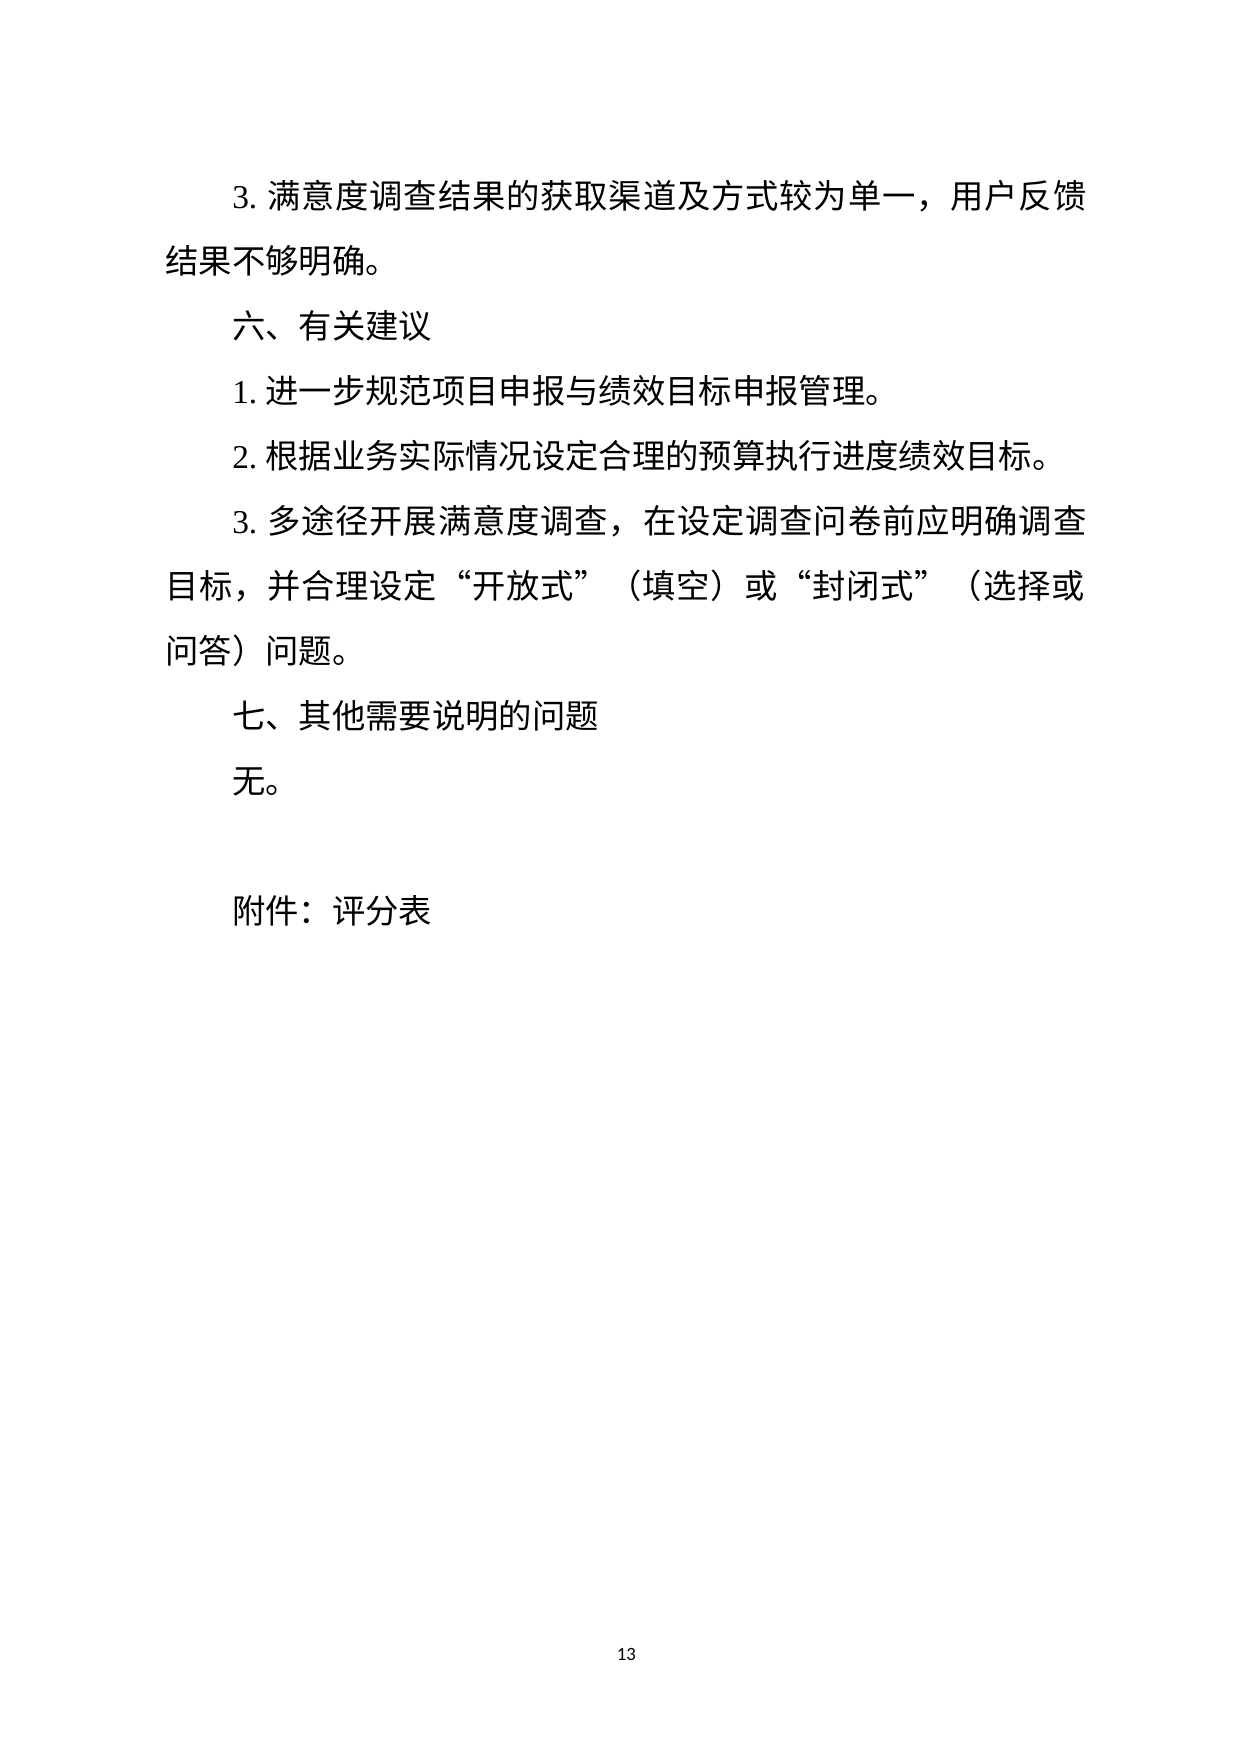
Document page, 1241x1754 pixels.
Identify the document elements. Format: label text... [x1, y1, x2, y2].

text 无。 [165, 747, 1087, 812]
text 1. 进一步规范项目申报与绩效目标申报管理。 [165, 357, 1087, 422]
text 2. 根据业务实际情况设定合理的预算执行进度绩效目标。 [165, 422, 1087, 487]
text 3. 多途径开展满意度调查，在设定调查问卷前应明确调查目标，并合理设定“开放式”（填空）或“封闭式”（选择或问答）问题。 [165, 487, 1087, 682]
text 3. 满意度调查结果的获取渠道及方式较为单一，用户反馈结果不够明确。 [165, 162, 1087, 292]
text 附件：评分表 [165, 877, 1087, 942]
subtitle 六、有关建议 [165, 292, 1087, 357]
subtitle 七、其他需要说明的问题 [165, 682, 1087, 747]
